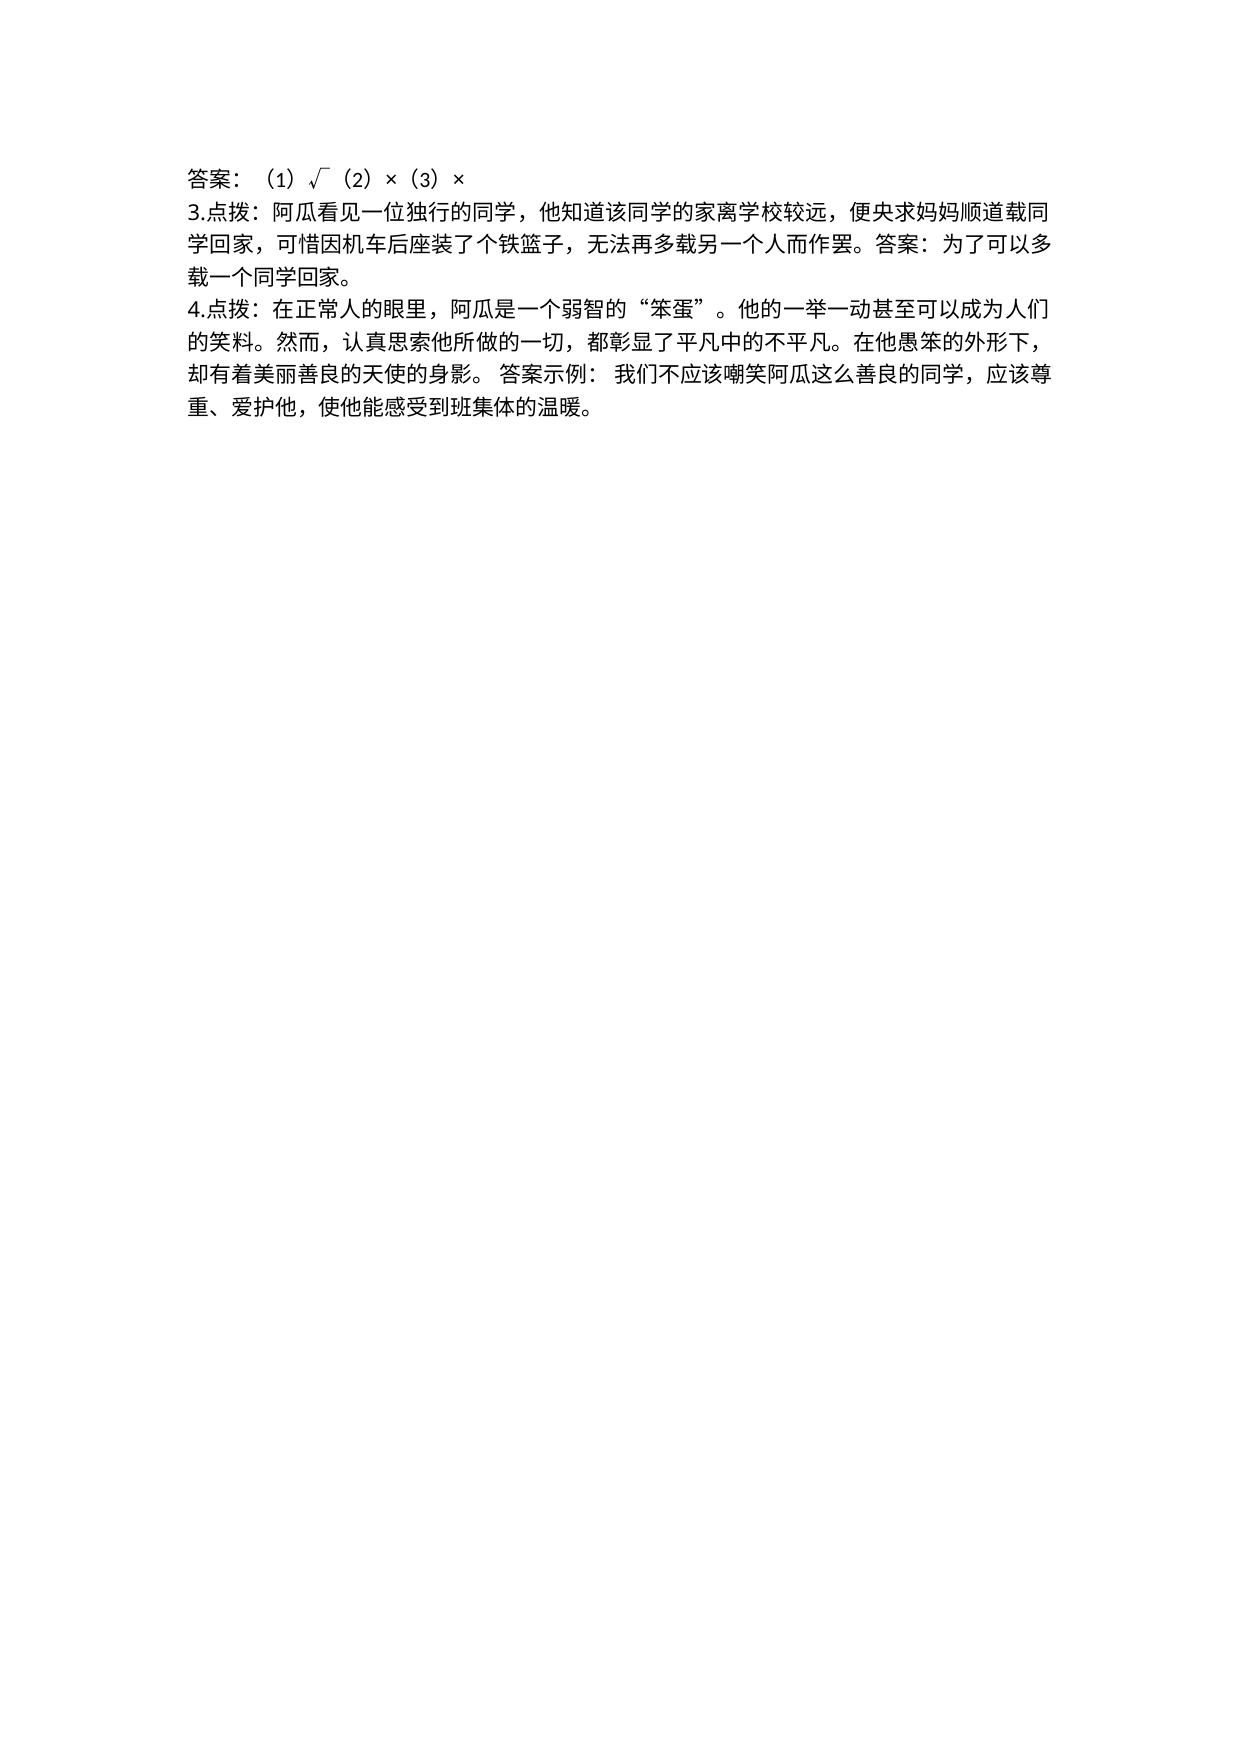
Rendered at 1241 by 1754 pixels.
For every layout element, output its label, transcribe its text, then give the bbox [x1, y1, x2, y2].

text 3.点拨：阿瓜看见一位独行的同学，他知道该同学的家离学校较远，便央求妈妈顺道载同学回家，可惜因机车后座装了个铁篮子，无法再多载另一个人而作罢。答案：为了可以多载一个同学回家。 [187, 194, 1053, 292]
text 4.点拨：在正常人的眼里，阿瓜是一个弱智的“笨蛋”。他的一举一动甚至可以成为人们的笑料。然而，认真思索他所做的一切，都彰显了平凡中的不平凡。在他愚笨的外形下，却有着美丽善良的天使的身影。 答案示例： 我们不应该嘲笑阿瓜这么善良的同学，应该尊重、爱护他，使他能感受到班集体的温暖。 [187, 292, 1053, 422]
text 答案：（1）√（2）×（3）× [187, 162, 1053, 194]
